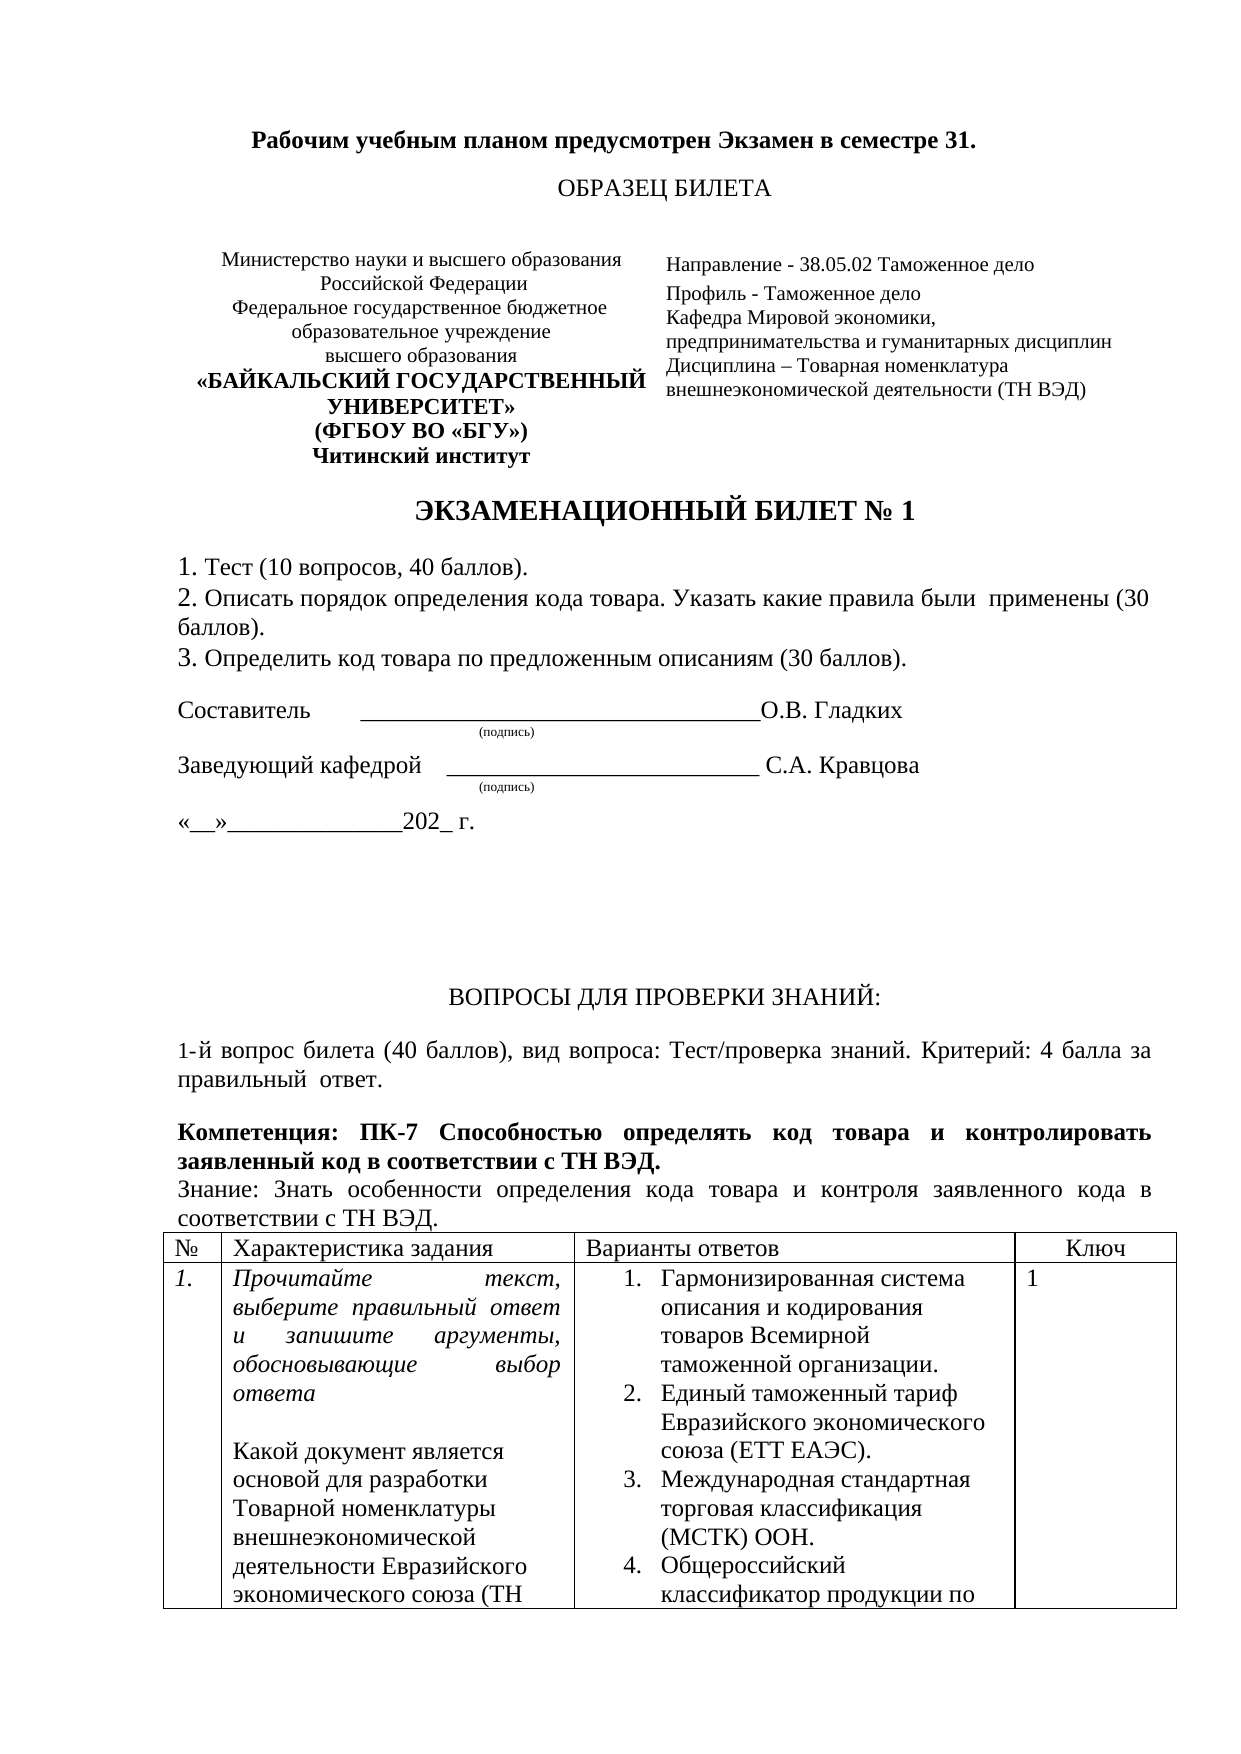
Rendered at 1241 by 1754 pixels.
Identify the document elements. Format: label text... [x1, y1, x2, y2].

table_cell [575, 1263, 1014, 1608]
text Знание: Знать особенности определения кода товара и контроля заявленного кода в соответствии с ТН ВЭД. [177, 1174, 1152, 1232]
table_cell 1. [164, 1263, 221, 1608]
text ВОПРОСЫ ДЛЯ ПРОВЕРКИ ЗНАНИЙ: [201, 982, 1128, 1011]
table_header Варианты ответов [575, 1233, 1014, 1262]
list й вопрос билета (40 баллов), вид вопроса: Тест/проверка знаний. Критерий: 4 балла за правильный ответ. [177, 1035, 1151, 1092]
text Компетенция: ПК-7 Способностью определять код товара и контролировать заявленный код в соответствии с ТН ВЭД. [177, 1117, 1152, 1174]
text ЭКЗАМЕНАЦИОННЫЙ БИЛЕТ № 1 [201, 493, 1129, 526]
table_header Ключ [1016, 1233, 1176, 1262]
text Заведующий кафедрой _________________________ С.А. Кравцова [177, 751, 1176, 779]
text (подпись) [177, 724, 1176, 751]
table_header Министерство науки и высшего образования Российской Федерации Федеральное государственное бюджетное образовательное учреждение высшего образования «БАЙКАЛЬСКИЙ ГОСУДАРСТВЕННЫЙ УНИВЕРСИТЕТ» (ФГБОУ ВО «БГУ») Читинский институт [175, 247, 656, 468]
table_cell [222, 1263, 574, 1608]
table_header Направление - 38.05.02 Таможенное дело Профиль - Таможенное дело Кафедра Мировой экономики, предпринимательства и гуманитарных дисциплин Дисциплина – Товарная номенклатура внешнеэкономической деятельности (ТН ВЭД) [656, 247, 1166, 468]
table_header Характеристика задания [222, 1233, 574, 1262]
text (подпись) [177, 779, 1176, 806]
table_header № [164, 1233, 221, 1262]
table_cell 1 [1016, 1263, 1176, 1608]
text Составитель ________________________________О.В. Гладких [177, 696, 1176, 724]
list Описать порядок определения кода товара. Указать какие правила были применены (30 баллов). [177, 581, 1161, 641]
list Определить код товара по предложенным описаниям (30 баллов). [177, 641, 1176, 672]
text ОБРАЗЕЦ БИЛЕТА [201, 173, 1129, 202]
text «__»______________202_ г. [177, 806, 1176, 834]
text Рабочим учебным планом предусмотрен Экзамен в семестре 31. [251, 125, 1176, 154]
list Тест (10 вопросов, 40 баллов). [177, 550, 1176, 581]
